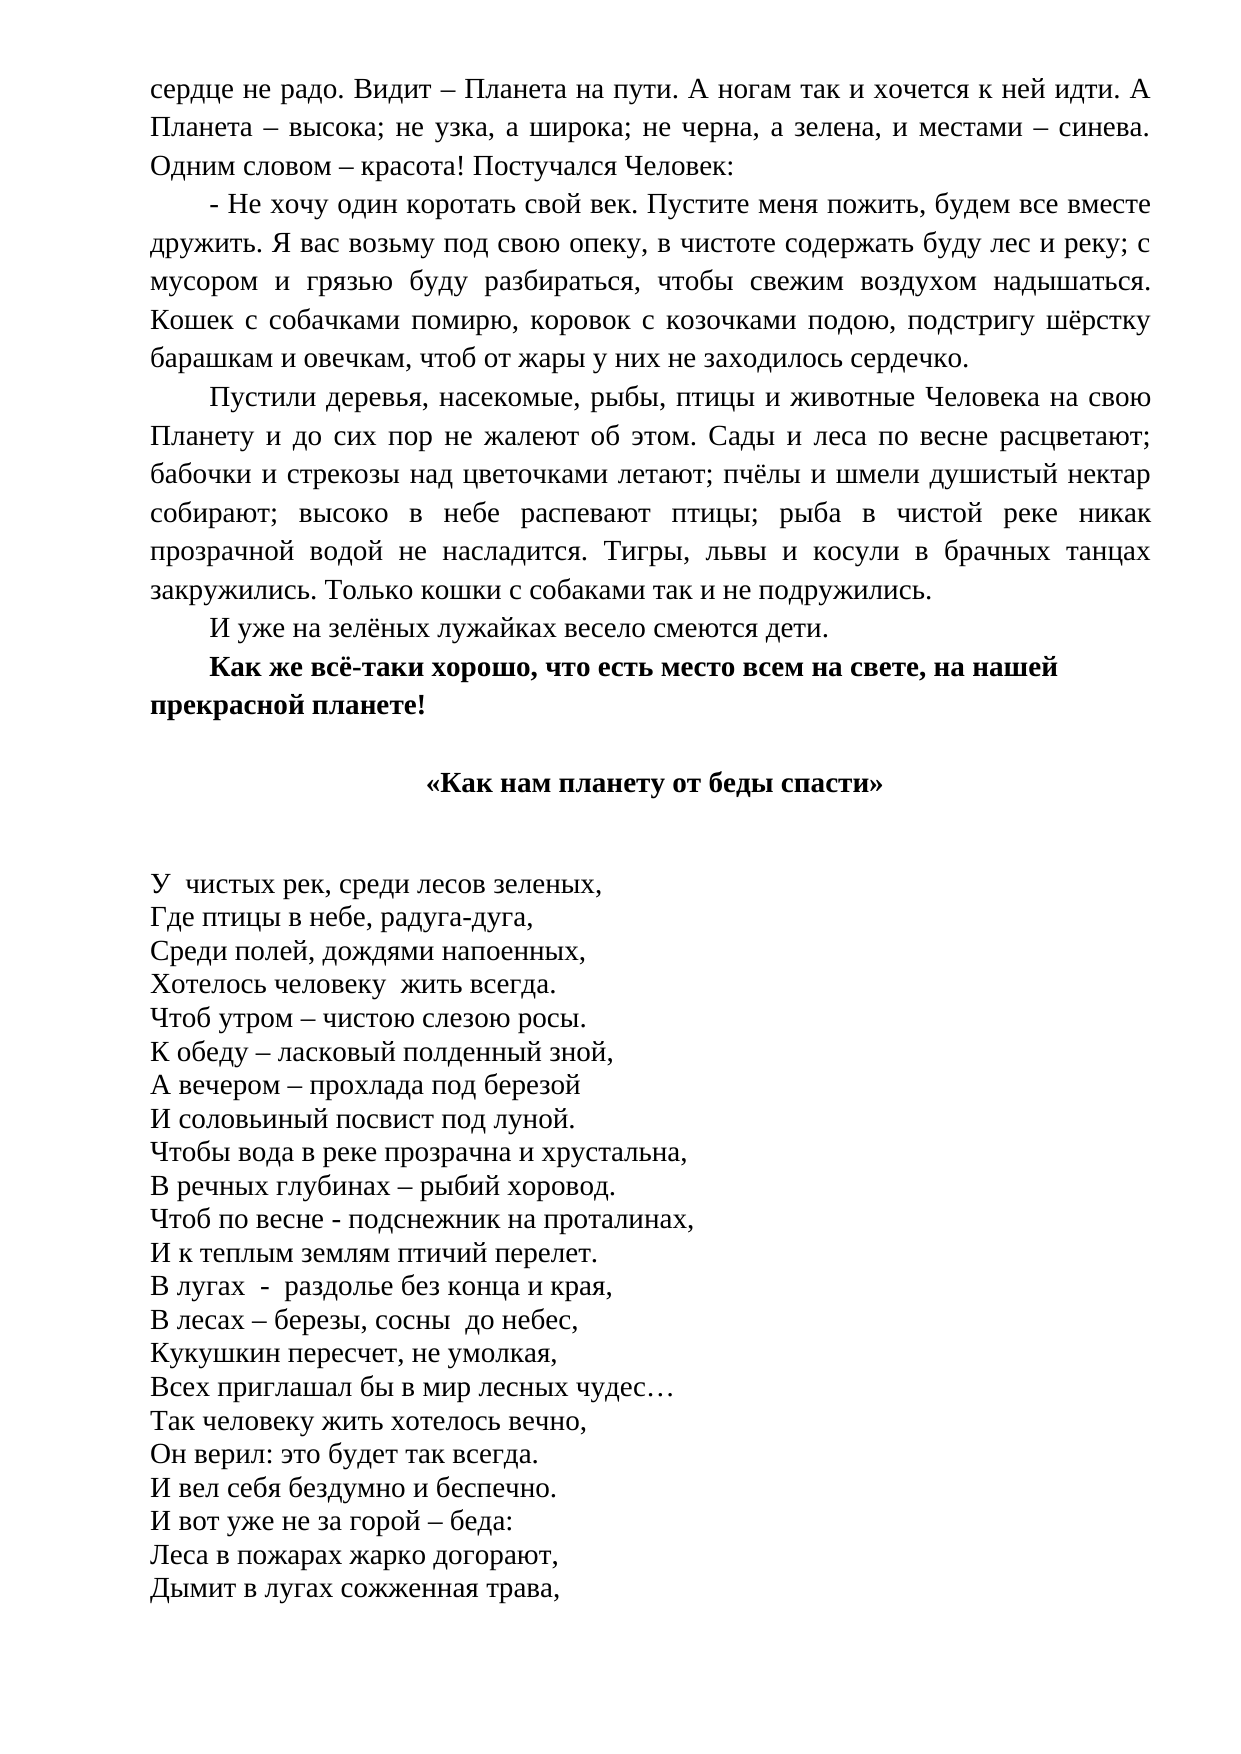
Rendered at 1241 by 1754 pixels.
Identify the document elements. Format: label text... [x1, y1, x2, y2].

text И вот уже не за горой – беда: [150, 1503, 1152, 1537]
text Дымит в лугах сожженная трава, [150, 1570, 1152, 1604]
text А вечером – прохлада под березой [150, 1067, 1152, 1101]
text Чтобы вода в реке прозрачна и хрустальна, [150, 1134, 1152, 1168]
text Леса в пожарах жарко догорают, [150, 1537, 1152, 1570]
text Где птицы в небе, радуга-дуга, [150, 899, 1152, 933]
text У чистых рек, среди лесов зеленых, [150, 866, 1152, 899]
text И вел себя бездумно и беспечно. [150, 1470, 1152, 1503]
text Как же всё-таки хорошо, что есть место всем на свете, на нашей прекрасной планете! [150, 649, 1152, 721]
text В речных глубинах – рыбий хоровод. [150, 1168, 1152, 1201]
text Всех приглашал бы в мир лесных чудес… [150, 1369, 1152, 1403]
text Так человеку жить хотелось вечно, [150, 1403, 1152, 1436]
text В лесах – березы, сосны до небес, [150, 1302, 1152, 1336]
text Среди полей, дождями напоенных, [150, 933, 1152, 967]
text Он верил: это будет так всегда. [150, 1436, 1152, 1470]
text И соловьиный посвист под луной. [150, 1101, 1152, 1134]
text В лугах - раздолье без конца и края, [150, 1268, 1152, 1302]
text - Не хочу один коротать свой век. Пустите меня пожить, будем все вместе дружить. Я вас возьму под свою опеку, в чистоте содержать буду лес и реку; с мусором и грязью буду разбираться, чтобы свежим воздухом надышаться. Кошек с собачками помирю, коровок с козочками подою, подстригу шёрстку барашкам и овечкам, чтоб от жары у них не заходилось сердечко. [150, 186, 1152, 374]
text Хотелось человеку жить всегда. [150, 967, 1152, 1000]
text «Как нам планету от беды спасти» [150, 765, 1152, 799]
text Пустили деревья, насекомые, рыбы, птицы и животные Человека на свою Планету и до сих пор не жалеют об этом. Сады и леса по весне расцветают; бабочки и стрекозы над цветочками летают; пчёлы и шмели душистый нектар собирают; высоко в небе распевают птицы; рыба в чистой реке никак прозрачной водой не насладится. Тигры, львы и косули в брачных танцах закружились. Только кошки с собаками так и не подружились. [150, 379, 1152, 605]
text Кукушкин пересчет, не умолкая, [150, 1336, 1152, 1369]
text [150, 71, 1152, 181]
text И к теплым землям птичий перелет. [150, 1235, 1152, 1268]
text К обеду – ласковый полденный зной, [150, 1034, 1152, 1067]
text Чтоб по весне - подснежник на проталинах, [150, 1201, 1152, 1235]
text И уже на зелёных лужайках весело смеются дети. [150, 610, 1152, 644]
text Чтоб утром – чистою слезою росы. [150, 1000, 1152, 1034]
